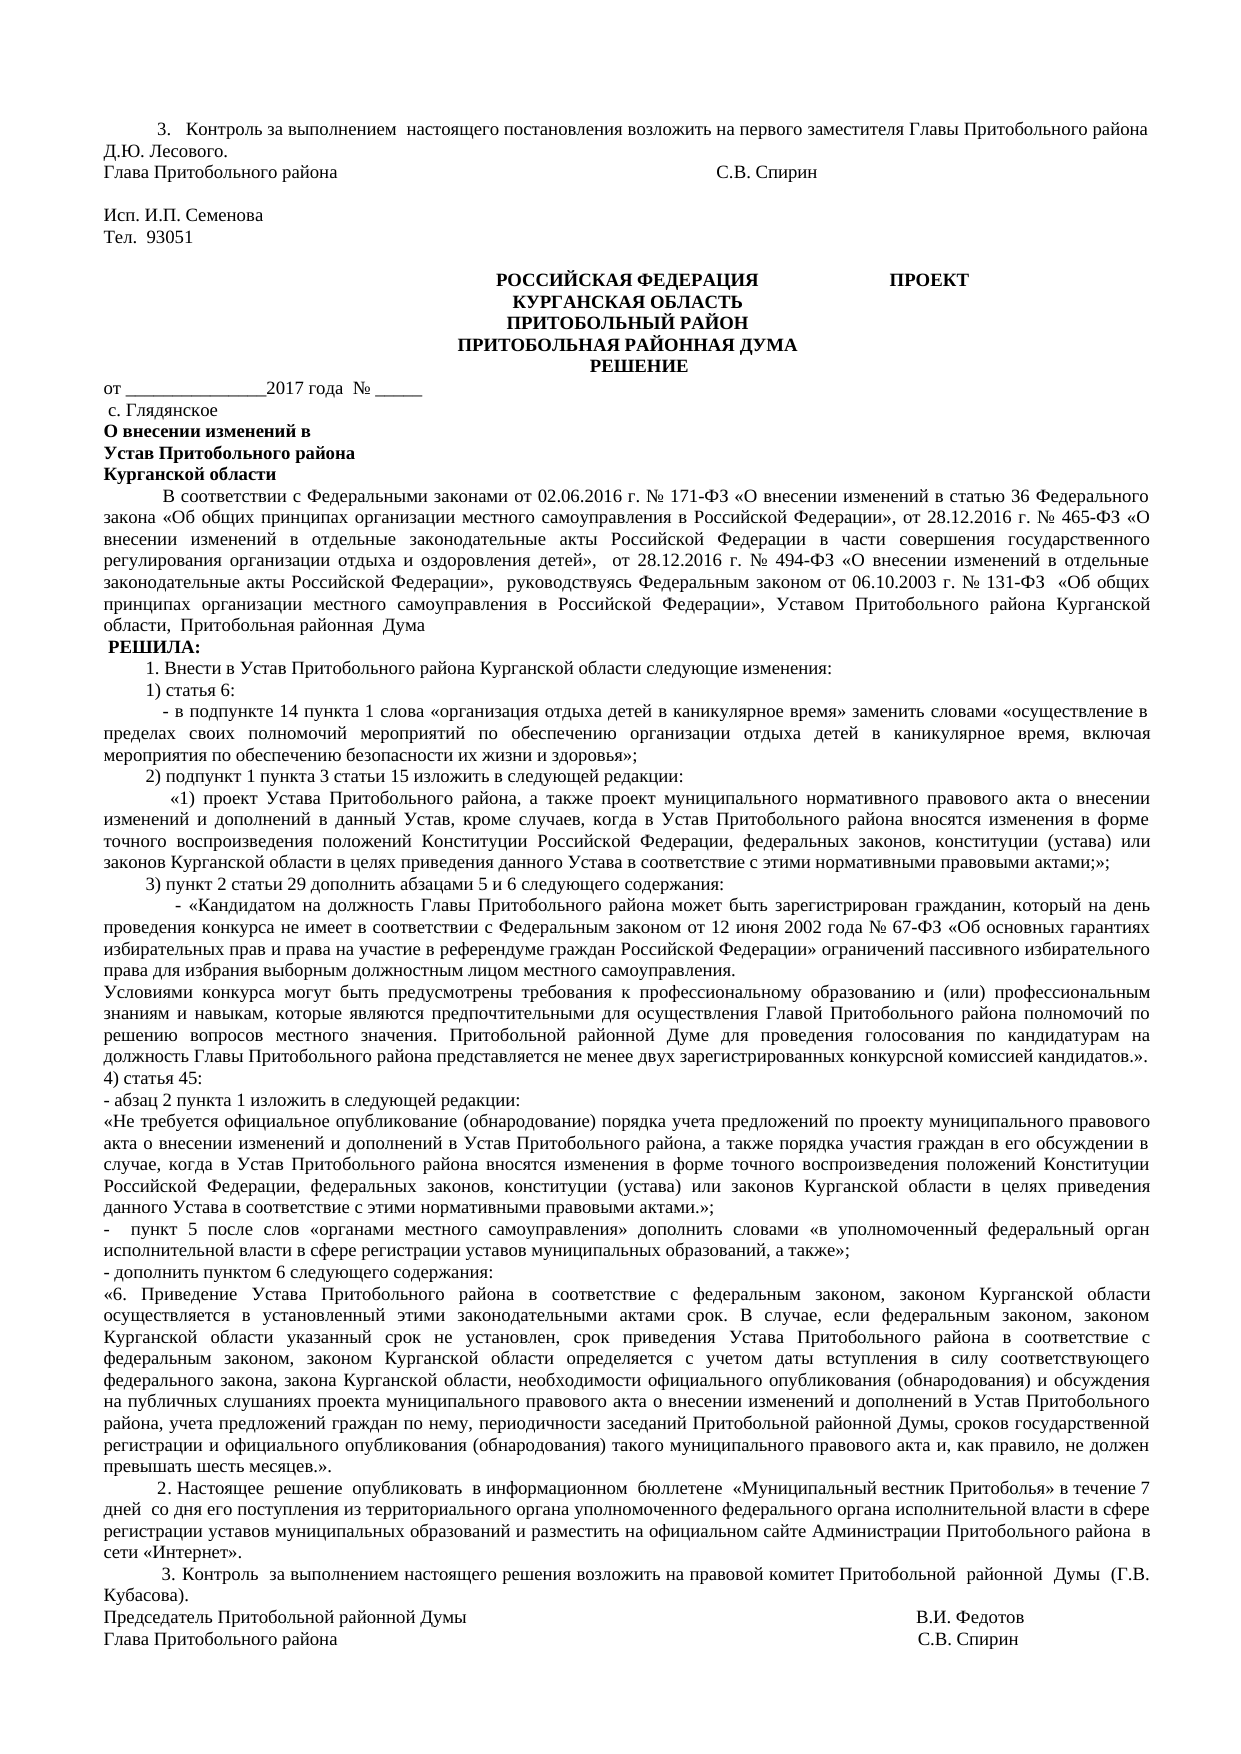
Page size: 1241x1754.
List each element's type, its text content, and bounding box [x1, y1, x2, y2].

text «6. Приведение Устава Притобольного района в соответствие с федеральным законом, законом Курганской области осуществляется в установленный этими законодательными актами срок. В случае, если федеральным законом, законом Курганской области указанный срок не установлен, срок приведения Устава Притобольного района в соответствие с федеральным законом, законом Курганской области определяется с учетом даты вступления в силу соответствующего федерального закона, закона Курганской области, необходимости официального опубликования (обнародования) и обсуждения на публичных слушаниях проекта муниципального правового акта о внесении изменений и дополнений в Устав Притобольного района, учета предложений граждан по нему, периодичности заседаний Притобольной районной Думы, сроков государственной регистрации и официального опубликования (обнародования) такого муниципального правового акта и, как правило, не должен превышать шесть месяцев.». [103, 1282, 1152, 1477]
text КУРГАНСКАЯ ОБЛАСТЬ [103, 291, 1152, 312]
text - в подпункте 14 пункта 1 слова «организация отдыха детей в каникулярное время» заменить словами «осуществление в пределах своих полномочий мероприятий по обеспечению организации отдыха детей в каникулярное время, включая мероприятия по обеспечению безопасности их жизни и здоровья»; [103, 700, 1152, 765]
text Курганской области [103, 463, 1152, 485]
text РОССИЙСКАЯ ФЕДЕРАЦИЯ ПРОЕКТ [103, 269, 1152, 291]
text О внесении изменений в [103, 420, 1152, 442]
text 2. Настоящее решение опубликовать в информационном бюллетене «Муниципальный вестник Притоболья» в течение 7 дней со дня его поступления из территориального органа уполномоченного федерального органа исполнительной власти в сфере регистрации уставов муниципальных образований и разместить на официальном сайте Администрации Притобольного района в сети «Интернет». [103, 1477, 1152, 1563]
text - дополнить пунктом 6 следующего содержания: [103, 1261, 1152, 1282]
text - абзац 2 пункта 1 изложить в следующей редакции: [103, 1088, 1152, 1110]
text ПРИТОБОЛЬНЫЙ РАЙОН [103, 312, 1152, 334]
text Исп. И.П. Семенова [103, 204, 1152, 226]
text Председатель Притобольной районной Думы В.И. Федотов [103, 1606, 1152, 1627]
text от _______________2017 года № _____ [103, 377, 1152, 398]
text 1) статья 6: [103, 679, 1152, 700]
text «1) проект Устава Притобольного района, а также проект муниципального нормативного правового акта о внесении изменений и дополнений в данный Устав, кроме случаев, когда в Устав Притобольного района вносятся изменения в форме точного воспроизведения положений Конституции Российской Федерации, федеральных законов, конституции (устава) или законов Курганской области в целях приведения данного Устава в соответствие с этими нормативными правовыми актами;»; [103, 787, 1152, 873]
text Условиями конкурса могут быть предусмотрены требования к профессиональному образованию и (или) профессиональным знаниям и навыкам, которые являются предпочтительными для осуществления Главой Притобольного района полномочий по решению вопросов местного значения. Притобольной районной Думе для проведения голосования по кандидатурам на должность Главы Притобольного района представляется не менее двух зарегистрированных конкурсной комиссией кандидатов.». [103, 981, 1152, 1067]
text - пункт 5 после слов «органами местного самоуправления» дополнить словами «в уполномоченный федеральный орган исполнительной власти в сфере регистрации уставов муниципальных образований, а также»; [103, 1218, 1152, 1261]
text 1. Внести в Устав Притобольного района Курганской области следующие изменения: [103, 657, 1152, 679]
text Тел. 93051 [103, 226, 1152, 247]
text 4) статья 45: [103, 1067, 1152, 1088]
text В соответствии с Федеральными законами от 02.06.2016 г. № 171-ФЗ «О внесении изменений в статью 36 Федерального закона «Об общих принципах организации местного самоуправления в Российской Федерации», от 28.12.2016 г. № 465-ФЗ «О внесении изменений в отдельные законодательные акты Российской Федерации в части совершения государственного регулирования организации отдыха и оздоровления детей», от 28.12.2016 г. № 494-ФЗ «О внесении изменений в отдельные законодательные акты Российской Федерации», руководствуясь Федеральным законом от 06.10.2003 г. № 131-ФЗ «Об общих принципах организации местного самоуправления в Российской Федерации», Уставом Притобольного района Курганской области, Притобольная районная Дума [103, 485, 1152, 636]
text - «Кандидатом на должность Главы Притобольного района может быть зарегистрирован гражданин, который на день проведения конкурса не имеет в соответствии с Федеральным законом от 12 июня 2002 года № 67-ФЗ «Об основных гарантиях избирательных прав и права на участие в референдуме граждан Российской Федерации» ограничений пассивного избирательного права для избрания выборным должностным лицом местного самоуправления. [103, 894, 1152, 981]
text ПРИТОБОЛЬНАЯ РАЙОННАЯ ДУМА [103, 334, 1152, 355]
text «Не требуется официальное опубликование (обнародование) порядка учета предложений по проекту муниципального правового акта о внесении изменений и дополнений в Устав Притобольного района, а также порядка участия граждан в его обсуждении в случае, когда в Устав Притобольного района вносятся изменения в форме точного воспроизведения положений Конституции Российской Федерации, федеральных законов, конституции (устава) или законов Курганской области в целях приведения данного Устава в соответствие с этими нормативными правовыми актами.»; [103, 1110, 1152, 1218]
text Глава Притобольного района С.В. Спирин [103, 1627, 1152, 1649]
text Устав Притобольного района [103, 442, 1152, 463]
text 3) пункт 2 статьи 29 дополнить абзацами 5 и 6 следующего содержания: [103, 873, 1152, 894]
text Глава Притобольного района С.В. Спирин [103, 161, 1152, 183]
text с. Глядянское [103, 398, 1152, 420]
text 3. Контроль за выполнением настоящего решения возложить на правовой комитет Притобольной районной Думы (Г.В. Кубасова). [103, 1563, 1152, 1606]
text 3. Контроль за выполнением настоящего постановления возложить на первого заместителя Главы Притобольного района Д.Ю. Лесового. [103, 118, 1152, 161]
text РЕШИЛА: [103, 636, 1152, 657]
text 2) подпункт 1 пункта 3 статьи 15 изложить в следующей редакции: [103, 765, 1152, 787]
text РЕШЕНИЕ [103, 355, 1152, 377]
